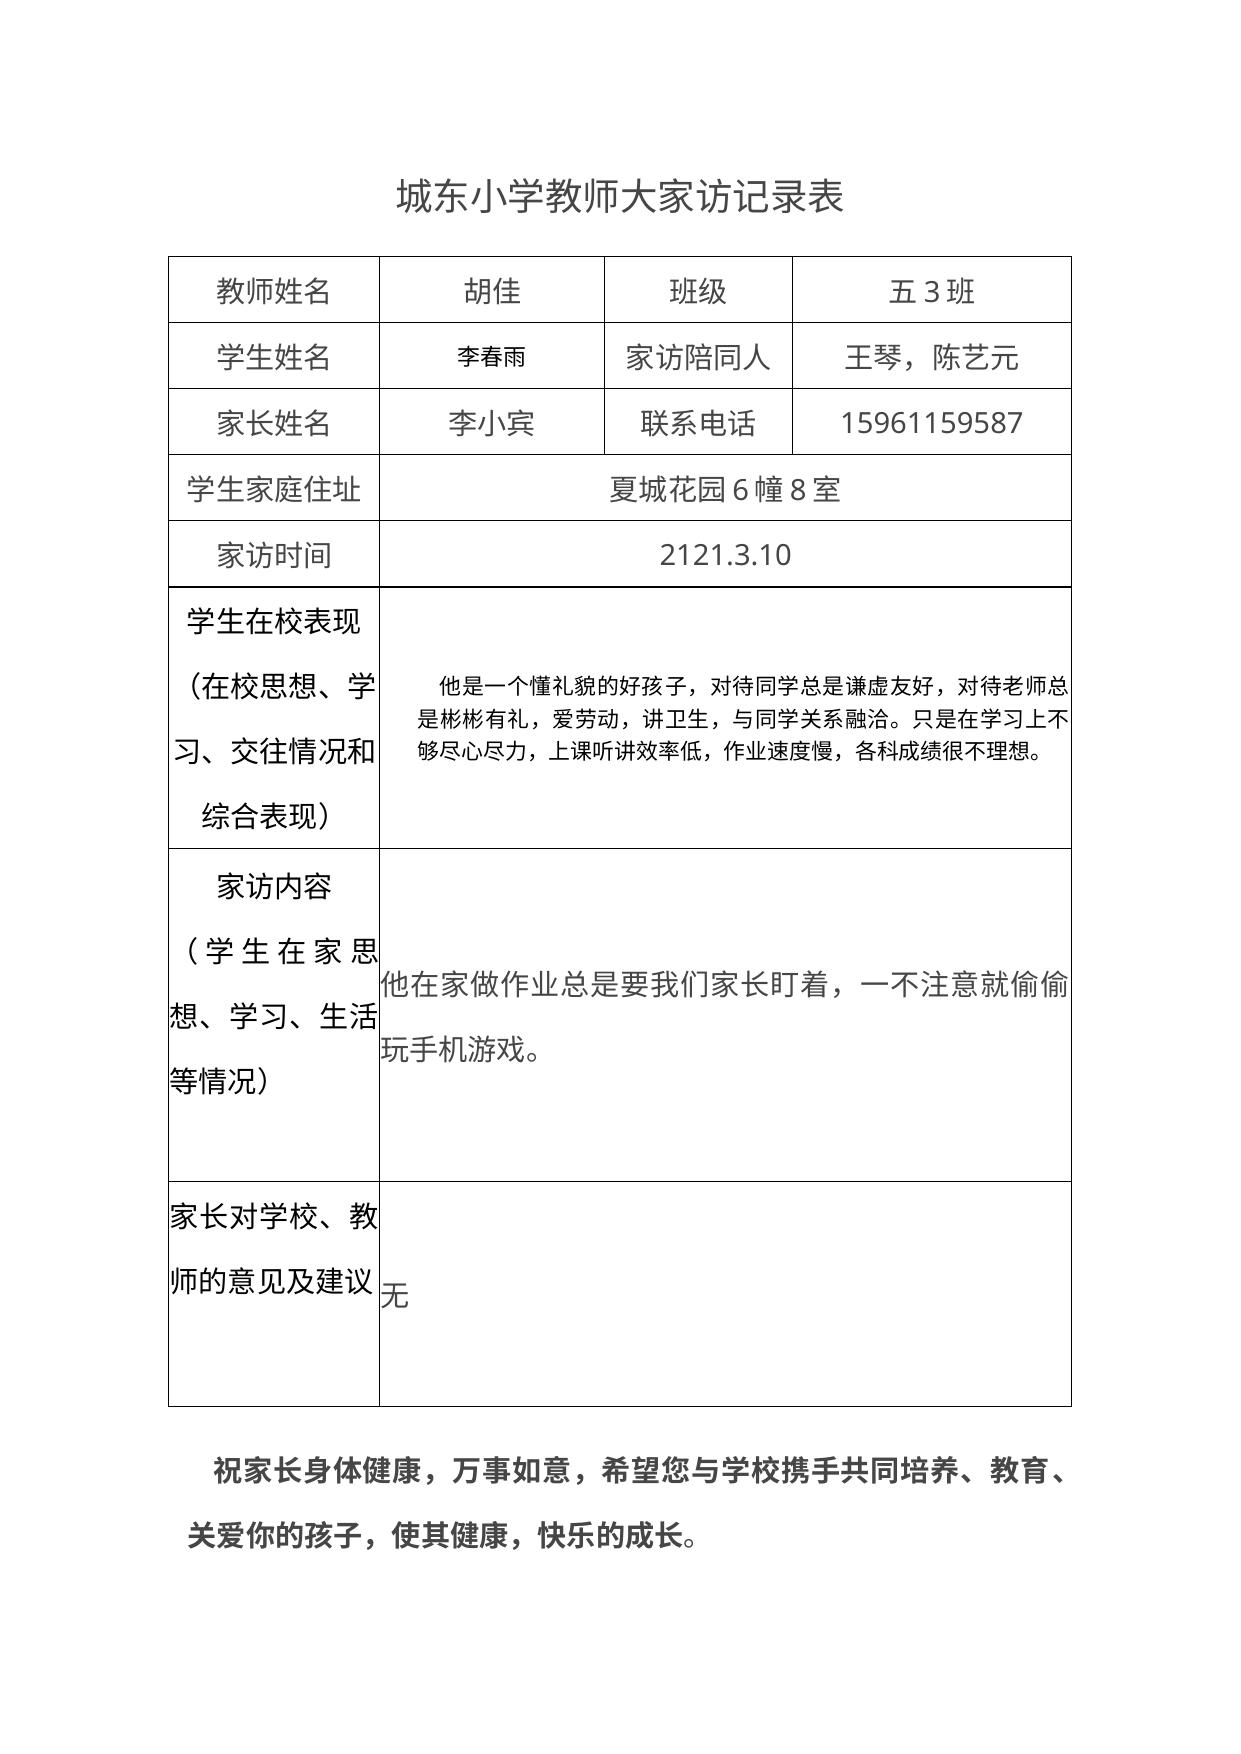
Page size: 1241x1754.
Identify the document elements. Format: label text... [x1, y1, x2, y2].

table_header 胡佳 [380, 257, 604, 322]
table_cell 学生在校表现 （在校思想、学习、交往情况和综合表现） [169, 588, 379, 847]
table_cell 2121.3.10 [380, 521, 1071, 586]
text 祝家长身体健康，万事如意，希望您与学校携手共同培养、教育、关爱你的孩子，使其健康，快乐的成长。 [187, 1436, 1053, 1566]
table_cell 夏城花园6幢8室 [380, 455, 1071, 520]
table_header 五3班 [793, 257, 1071, 322]
table_header 班级 [605, 257, 792, 322]
table_cell 他是一个懂礼貌的好孩子，对待同学总是谦虚友好，对待老师总是彬彬有礼，爱劳动，讲卫生，与同学关系融洽。只是在学习上不够尽心尽力，上课听讲效率低，作业速度慢，各科成绩很不理想。 [380, 588, 1071, 847]
table_cell 无 [380, 1182, 1071, 1406]
table_cell 他在家做作业总是要我们家长盯着，一不注意就偷偷玩手机游戏。 [380, 849, 1071, 1181]
text 城东小学教师大家访记录表 [187, 162, 1053, 227]
table_header 教师姓名 [169, 257, 379, 322]
table_cell 学生姓名 [169, 323, 379, 388]
table_cell 李小宾 [380, 389, 604, 454]
table_cell 15961159587 [793, 389, 1071, 454]
table_cell 家长姓名 [169, 389, 379, 454]
table_cell 李春雨 [380, 323, 604, 388]
table_cell 家访陪同人 [605, 323, 792, 388]
table_cell 王琴，陈艺元 [793, 323, 1071, 388]
table_cell 家访时间 [169, 521, 379, 586]
table_cell 家访内容 （学生在家思想、学习、生活等情况） [169, 849, 379, 1181]
table_cell 家长对学校、教师的意见及建议 [169, 1182, 379, 1406]
table_cell 学生家庭住址 [169, 455, 379, 520]
table_cell 联系电话 [605, 389, 792, 454]
